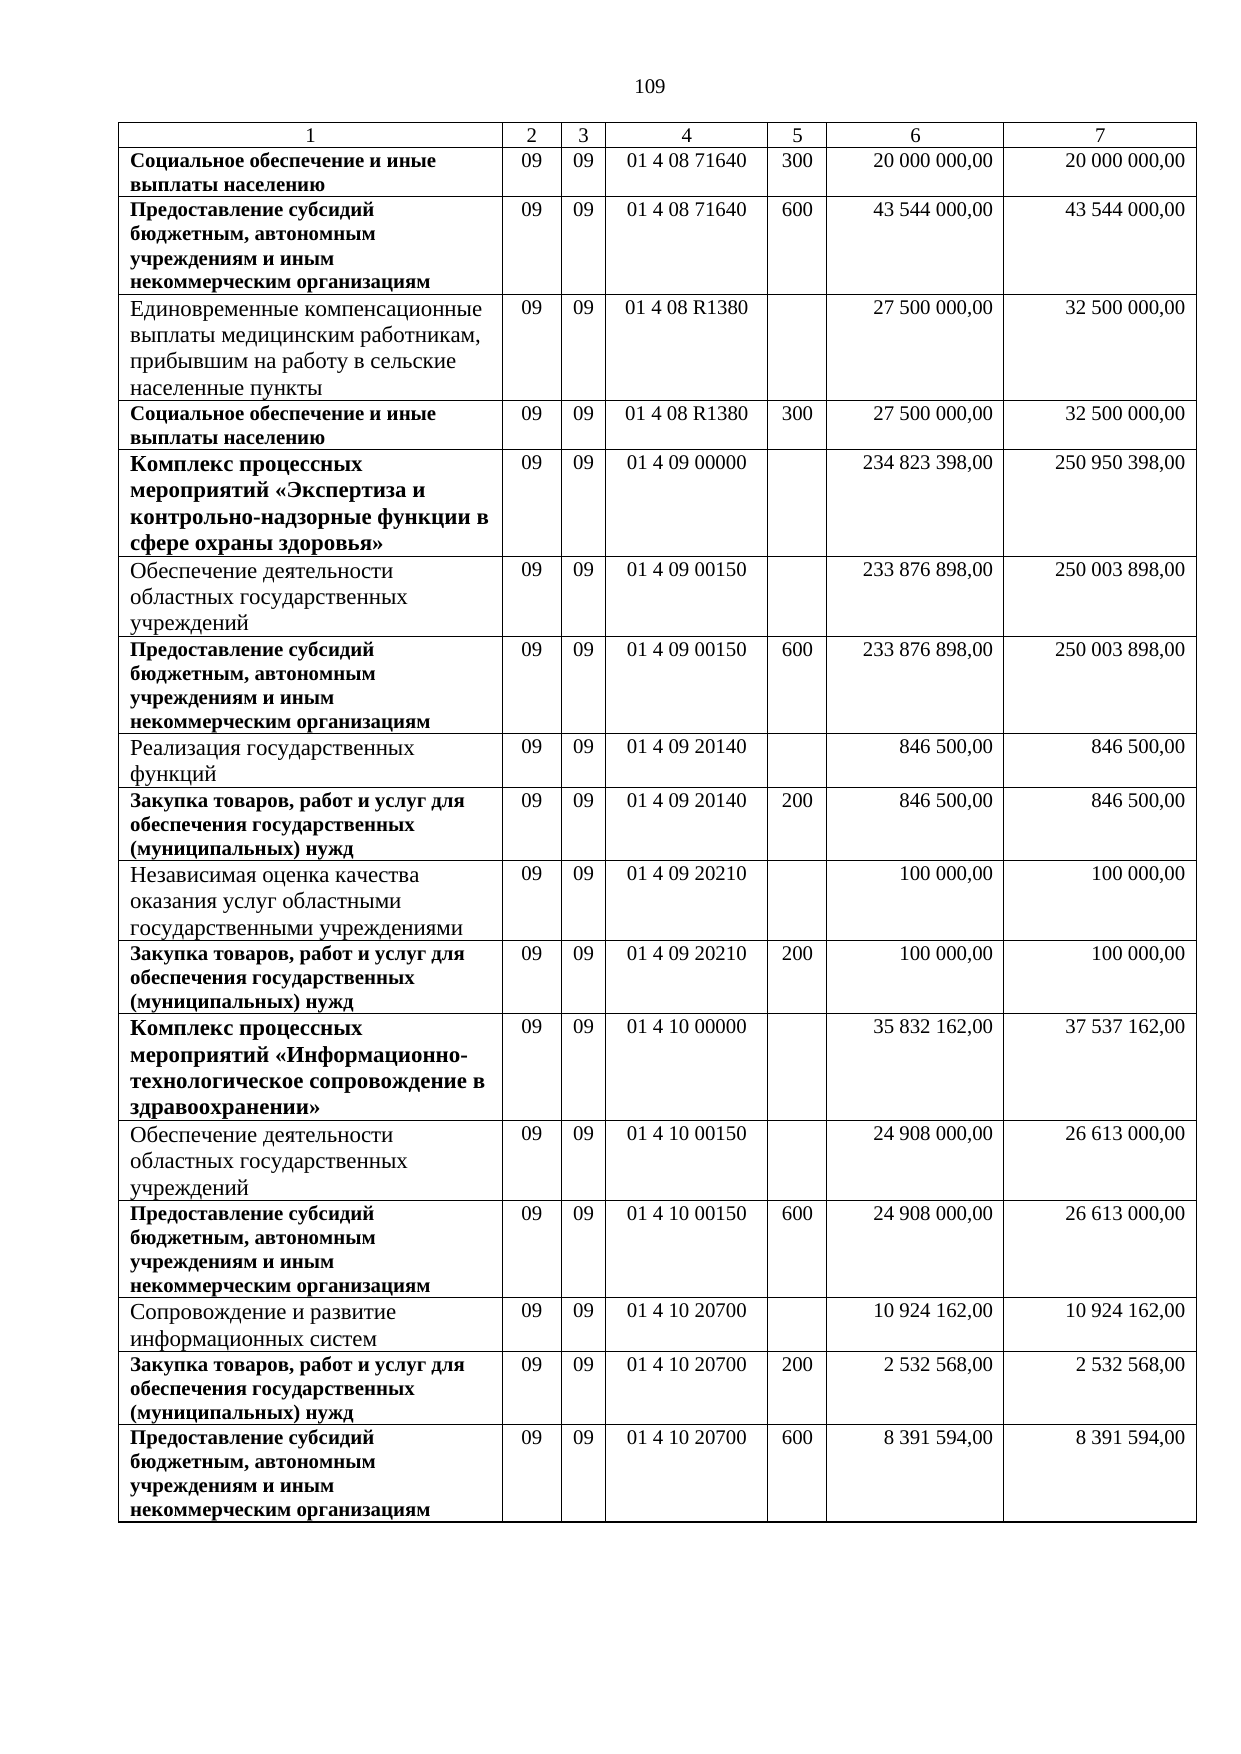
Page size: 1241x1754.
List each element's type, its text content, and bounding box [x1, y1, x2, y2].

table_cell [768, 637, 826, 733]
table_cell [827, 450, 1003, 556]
table_header 5 [768, 123, 826, 147]
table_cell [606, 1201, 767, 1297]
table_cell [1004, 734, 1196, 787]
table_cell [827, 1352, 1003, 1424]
table_header 7 [1004, 123, 1196, 147]
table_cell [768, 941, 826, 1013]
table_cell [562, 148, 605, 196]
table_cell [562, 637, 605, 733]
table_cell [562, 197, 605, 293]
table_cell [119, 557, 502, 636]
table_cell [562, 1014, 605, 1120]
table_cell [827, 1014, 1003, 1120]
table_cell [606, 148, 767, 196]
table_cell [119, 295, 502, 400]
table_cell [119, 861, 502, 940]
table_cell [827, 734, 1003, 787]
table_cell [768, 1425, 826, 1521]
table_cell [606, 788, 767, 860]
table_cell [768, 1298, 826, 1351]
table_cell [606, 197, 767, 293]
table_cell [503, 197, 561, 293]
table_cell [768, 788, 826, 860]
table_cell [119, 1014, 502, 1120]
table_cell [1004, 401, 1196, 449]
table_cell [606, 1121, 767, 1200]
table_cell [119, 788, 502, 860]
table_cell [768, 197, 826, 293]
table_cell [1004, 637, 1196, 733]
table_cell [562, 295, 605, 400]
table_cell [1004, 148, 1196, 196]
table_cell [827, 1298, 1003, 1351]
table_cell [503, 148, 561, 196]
table_header 4 [606, 123, 767, 147]
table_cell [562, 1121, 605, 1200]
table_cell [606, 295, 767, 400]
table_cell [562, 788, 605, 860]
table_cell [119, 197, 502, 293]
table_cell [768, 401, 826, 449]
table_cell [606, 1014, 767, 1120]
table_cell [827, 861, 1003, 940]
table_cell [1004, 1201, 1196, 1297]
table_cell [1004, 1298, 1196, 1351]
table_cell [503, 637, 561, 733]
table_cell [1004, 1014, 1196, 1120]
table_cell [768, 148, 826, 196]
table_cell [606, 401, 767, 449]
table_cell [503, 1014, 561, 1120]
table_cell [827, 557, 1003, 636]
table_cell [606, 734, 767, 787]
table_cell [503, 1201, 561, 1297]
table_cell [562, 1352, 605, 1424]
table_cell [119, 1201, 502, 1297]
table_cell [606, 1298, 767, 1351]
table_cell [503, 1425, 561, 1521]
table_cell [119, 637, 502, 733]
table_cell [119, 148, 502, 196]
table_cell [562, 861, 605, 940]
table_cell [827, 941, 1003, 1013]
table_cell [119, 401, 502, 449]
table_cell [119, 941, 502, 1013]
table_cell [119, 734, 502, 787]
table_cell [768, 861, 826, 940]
table_header 1 [119, 123, 502, 147]
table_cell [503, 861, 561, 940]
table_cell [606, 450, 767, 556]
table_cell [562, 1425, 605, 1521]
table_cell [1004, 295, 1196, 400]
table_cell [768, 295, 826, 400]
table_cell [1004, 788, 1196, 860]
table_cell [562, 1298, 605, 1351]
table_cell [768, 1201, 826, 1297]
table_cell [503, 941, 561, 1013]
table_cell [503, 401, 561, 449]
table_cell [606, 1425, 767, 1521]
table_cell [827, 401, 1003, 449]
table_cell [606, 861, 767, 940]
table_header 2 [503, 123, 561, 147]
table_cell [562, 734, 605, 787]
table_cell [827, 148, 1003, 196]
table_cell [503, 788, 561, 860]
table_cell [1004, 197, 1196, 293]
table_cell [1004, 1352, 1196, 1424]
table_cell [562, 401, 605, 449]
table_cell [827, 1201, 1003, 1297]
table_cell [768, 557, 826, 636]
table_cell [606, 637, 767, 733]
table_header 6 [827, 123, 1003, 147]
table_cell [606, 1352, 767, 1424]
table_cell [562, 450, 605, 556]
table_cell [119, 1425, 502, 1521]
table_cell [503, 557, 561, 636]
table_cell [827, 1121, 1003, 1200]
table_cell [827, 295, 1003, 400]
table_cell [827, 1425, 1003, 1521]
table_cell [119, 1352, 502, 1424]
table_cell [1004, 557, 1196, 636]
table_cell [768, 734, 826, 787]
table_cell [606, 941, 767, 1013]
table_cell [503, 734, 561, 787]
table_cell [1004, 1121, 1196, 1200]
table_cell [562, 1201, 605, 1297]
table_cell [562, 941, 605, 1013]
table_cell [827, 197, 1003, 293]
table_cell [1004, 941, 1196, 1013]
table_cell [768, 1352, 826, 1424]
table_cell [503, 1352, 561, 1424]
table_header 3 [562, 123, 605, 147]
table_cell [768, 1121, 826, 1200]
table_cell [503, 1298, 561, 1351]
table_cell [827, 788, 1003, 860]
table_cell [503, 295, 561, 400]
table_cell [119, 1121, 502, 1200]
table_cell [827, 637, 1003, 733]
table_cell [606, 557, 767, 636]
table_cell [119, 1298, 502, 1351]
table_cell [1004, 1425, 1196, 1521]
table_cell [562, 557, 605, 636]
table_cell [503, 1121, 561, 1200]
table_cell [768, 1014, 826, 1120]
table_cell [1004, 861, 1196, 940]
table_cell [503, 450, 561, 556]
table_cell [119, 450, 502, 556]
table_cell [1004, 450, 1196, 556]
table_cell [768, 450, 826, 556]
